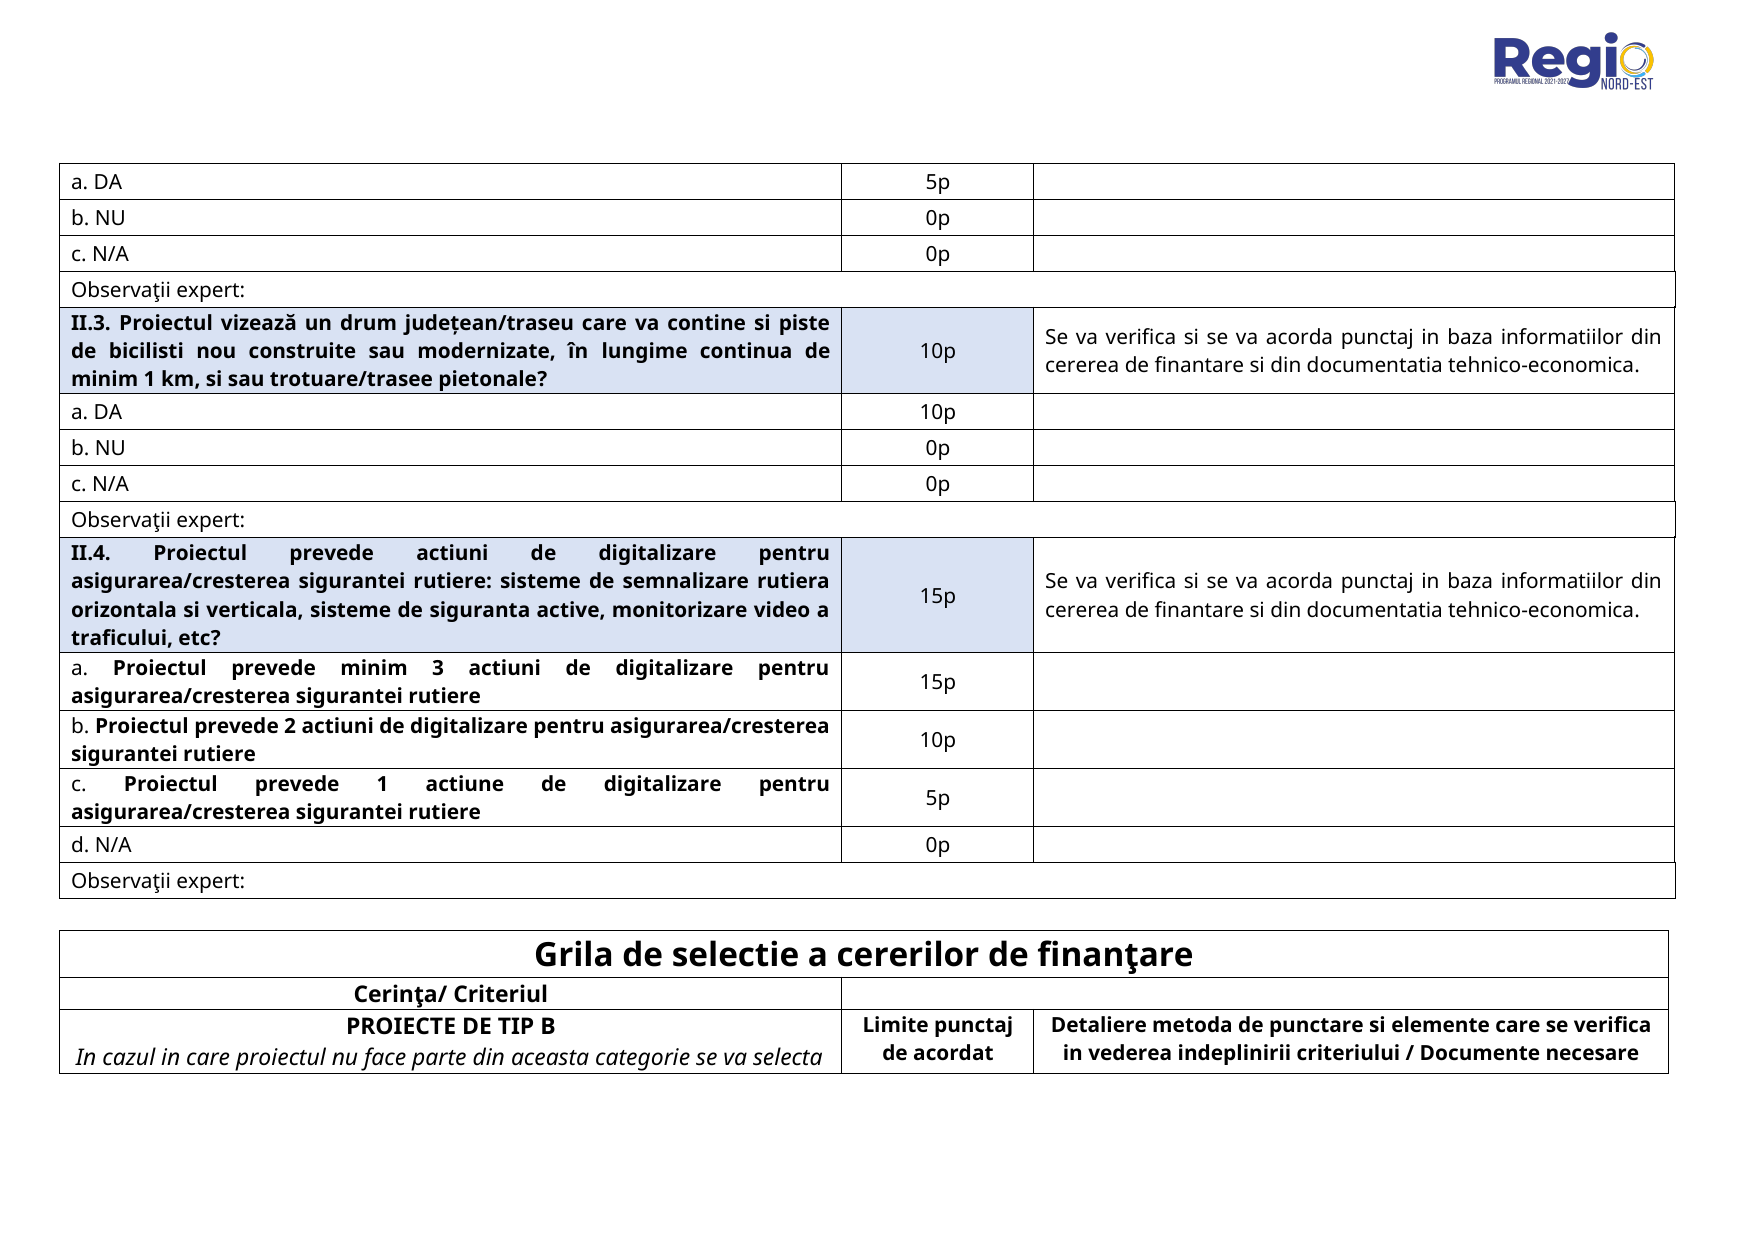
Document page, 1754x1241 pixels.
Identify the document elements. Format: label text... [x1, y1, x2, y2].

table_cell 10p [842, 394, 1033, 429]
table_cell b. Proiectul prevede 2 actiuni de digitalizare pentru asigurarea/cresterea sigurantei rutiere [60, 711, 841, 768]
table_cell c. Proiectul prevede 1 actiune de digitalizare pentru asigurarea/cresterea sigurantei rutiere [60, 769, 841, 826]
table_cell Observaţii expert: [60, 502, 1675, 537]
table_cell [1034, 430, 1674, 465]
table_cell [842, 978, 1668, 1009]
table_cell II.3. Proiectul vizează un drum județean/traseu care va contine si piste de bicilisti nou construite sau modernizate, în lungime continua de minim 1 km, si sau trotuare/trasee pietonale? [60, 308, 841, 393]
picture [1491, 28, 1657, 93]
table_cell a. DA [60, 394, 841, 429]
table_cell Se va verifica si se va acorda punctaj in baza informatiilor din cererea de finantare si din documentatia tehnico-economica. [1034, 308, 1674, 393]
table_cell Observaţii expert: [60, 863, 1675, 898]
table_cell d. N/A [60, 827, 841, 862]
table_cell Se va verifica si se va acorda punctaj in baza informatiilor din cererea de finantare si din documentatia tehnico-economica. [1034, 538, 1674, 652]
table_cell c. N/A [60, 466, 841, 501]
table_cell c. N/A [60, 236, 841, 271]
table_cell 10p [842, 711, 1033, 768]
table_cell [1034, 769, 1674, 826]
table_cell 15p [842, 653, 1033, 710]
table_cell [1034, 466, 1674, 501]
table_cell 10p [842, 308, 1033, 393]
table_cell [842, 1010, 1033, 1072]
table_cell a. Proiectul prevede minim 3 actiuni de digitalizare pentru asigurarea/cresterea sigurantei rutiere [60, 653, 841, 710]
table_cell [1034, 164, 1674, 198]
table_cell [1034, 653, 1674, 710]
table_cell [60, 1010, 841, 1072]
table_cell [1034, 236, 1674, 271]
table_cell [1034, 200, 1674, 234]
table_cell 0p [842, 430, 1033, 465]
table_cell 0p [842, 200, 1033, 234]
table_cell b. NU [60, 200, 841, 234]
table_cell Cerinţa/ Criteriul [60, 978, 841, 1009]
table_cell 0p [842, 236, 1033, 271]
table_cell [1034, 827, 1674, 862]
table_cell 5p [842, 769, 1033, 826]
table_cell a. DA [60, 164, 841, 198]
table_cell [1034, 1010, 1668, 1072]
table_cell 5p [842, 164, 1033, 198]
table_cell [1034, 711, 1674, 768]
table_cell II.4. Proiectul prevede actiuni de digitalizare pentru asigurarea/cresterea sigurantei rutiere: sisteme de semnalizare rutiera orizontala si verticala, sisteme de siguranta active, monitorizare video a traficului, etc? [60, 538, 841, 652]
table_cell b. NU [60, 430, 841, 465]
table_header Grila de selectie a cererilor de finanţare [60, 931, 1668, 977]
table_cell 0p [842, 466, 1033, 501]
table_cell Observaţii expert: [60, 272, 1675, 307]
table_cell [1034, 394, 1674, 429]
table_cell 15p [842, 538, 1033, 652]
table_cell 0p [842, 827, 1033, 862]
